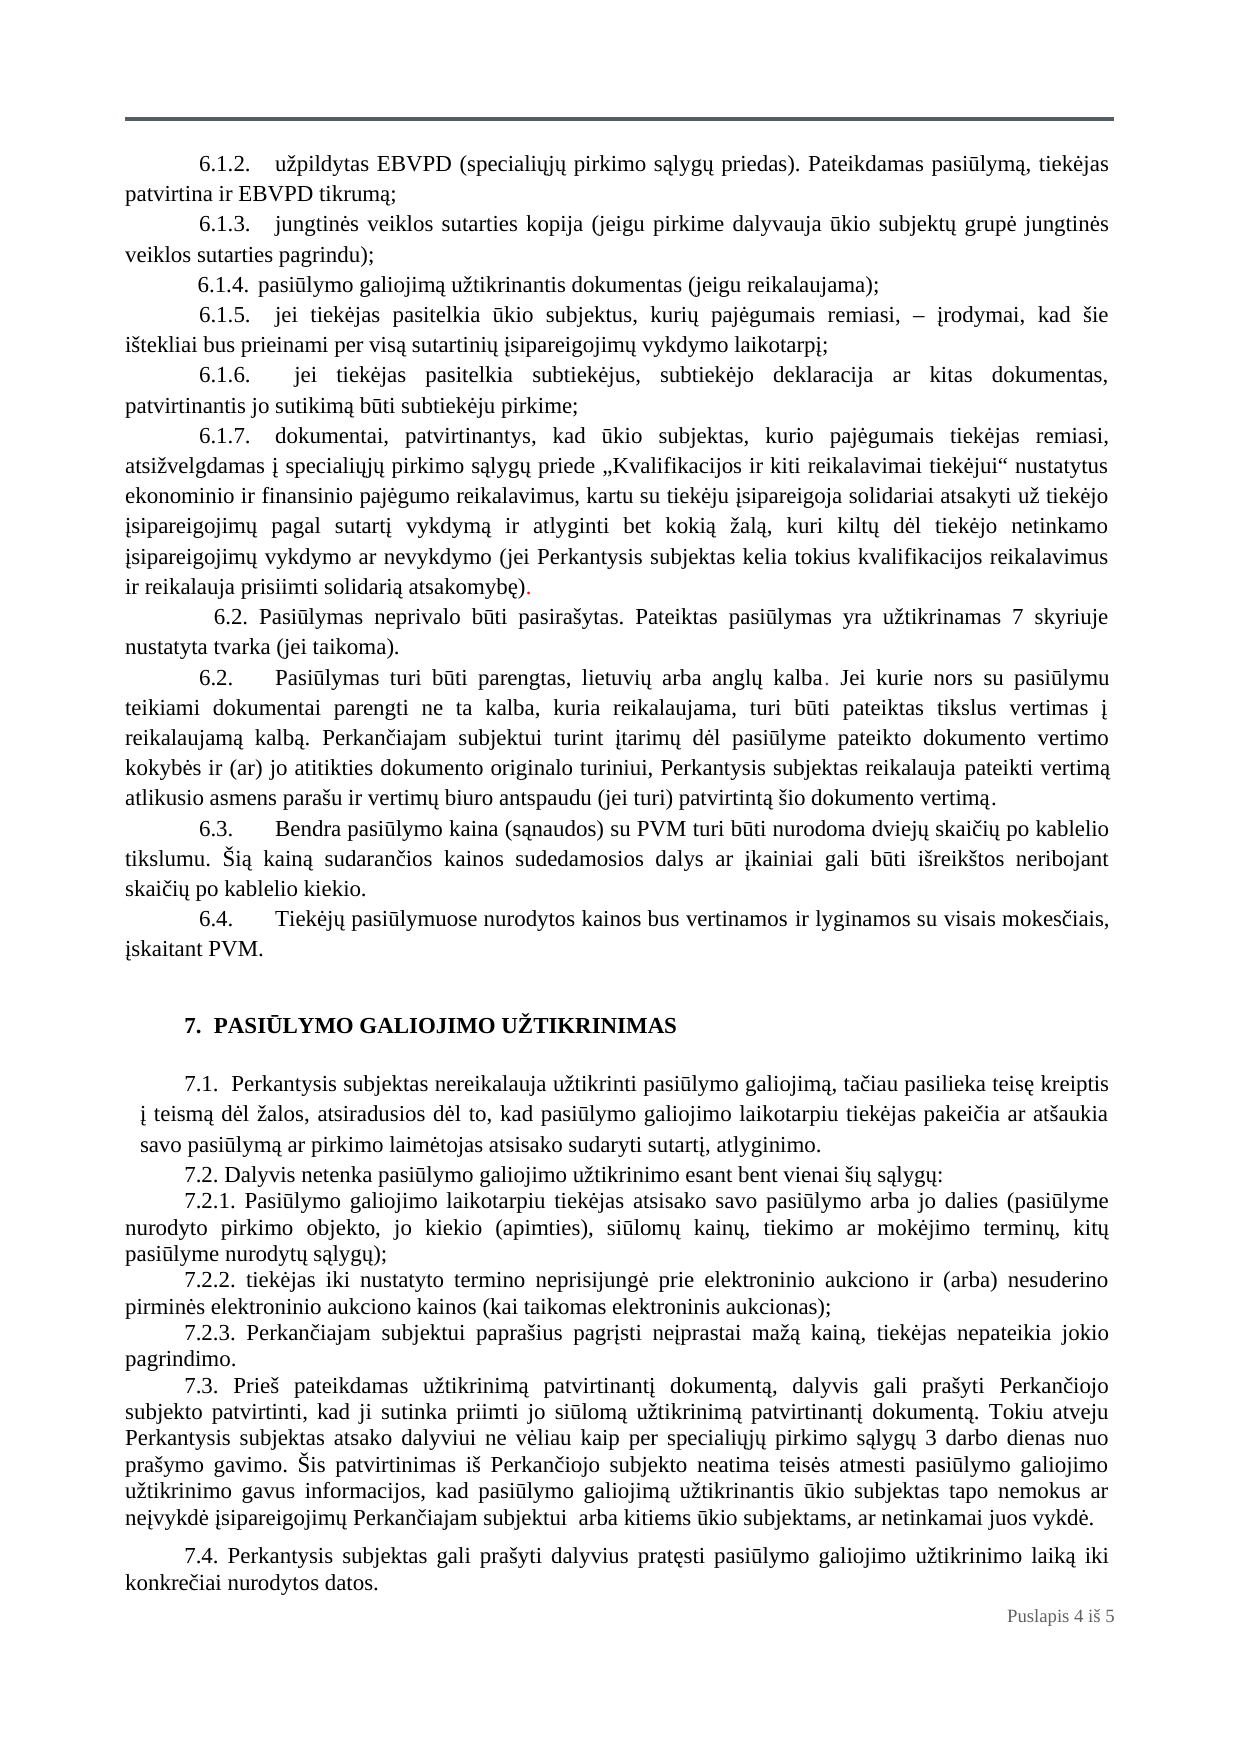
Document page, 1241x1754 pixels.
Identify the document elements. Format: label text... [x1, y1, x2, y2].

list dokumentai, patvirtinantys, kad ūkio subjektas, kurio pajėgumais tiekėjas remiasi, atsižvelgdamas į specialiųjų pirkimo sąlygų priede „Kvalifikacijos ir kiti reikalavimai tiekėjui“ nustatytus ekonominio ir finansinio pajėgumo reikalavimus, kartu su tiekėju įsipareigoja solidariai atsakyti už tiekėjo įsipareigojimų pagal sutartį vykdymą ir atlyginti bet kokią žalą, kuri kiltų dėl tiekėjo netinkamo įsipareigojimų vykdymo ar nevykdymo (jei Perkantysis subjektas kelia tokius kvalifikacijos reikalavimus ir reikalauja prisiimti solidarią atsakomybę). [125, 422, 1110, 599]
text 7.2.1. Pasiūlymo galiojimo laikotarpiu tiekėjas atsisako savo pasiūlymo arba jo dalies (pasiūlyme nurodyto pirkimo objekto, jo kiekio (apimties), siūlomų kainų, tiekimo ar mokėjimo terminų, kitų pasiūlyme nurodytų sąlygų); [125, 1187, 1110, 1266]
list jei tiekėjas pasitelkia ūkio subjektus, kurių pajėgumais remiasi, – įrodymai, kad šie ištekliai bus prieinami per visą sutartinių įsipareigojimų vykdymo laikotarpį; [125, 301, 1110, 358]
list jungtinės veiklos sutarties kopija (jeigu pirkime dalyvauja ūkio subjektų grupė jungtinės veiklos sutarties pagrindu); [125, 210, 1110, 267]
list Tiekėjų pasiūlymuose nurodytos kainos bus vertinamos ir lyginamos su visais mokesčiais, įskaitant PVM. [125, 905, 1110, 962]
list pasiūlymo galiojimą užtikrinantis dokumentas (jeigu reikalaujama); [197, 271, 1110, 297]
text 7.2.3. Perkančiajam subjektui paprašius pagrįsti neįprastai mažą kainą, tiekėjas nepateikia jokio pagrindimo. [125, 1319, 1110, 1372]
text 7.3. Prieš pateikdamas užtikrinimą patvirtinantį dokumentą, dalyvis gali prašyti Perkančiojo subjekto patvirtinti, kad ji sutinka priimti jo siūlomą užtikrinimą patvirtinantį dokumentą. Tokiu atveju Perkantysis subjektas atsako dalyviui ne vėliau kaip per specialiųjų pirkimo sąlygų 3 darbo dienas nuo prašymo gavimo. Šis patvirtinimas iš Perkančiojo subjekto neatima teisės atmesti pasiūlymo galiojimo užtikrinimo gavus informacijos, kad pasiūlymo galiojimą užtikrinantis ūkio subjektas tapo nemokus ar neįvykdė įsipareigojimų Perkančiajam subjektui arba kitiems ūkio subjektams, ar netinkamai juos vykdė. [125, 1372, 1110, 1530]
list jei tiekėjas pasitelkia subtiekėjus, subtiekėjo deklaracija ar kitas dokumentas, patvirtinantis jo sutikimą būti subtiekėju pirkime; [125, 361, 1110, 418]
text 7.2.2. tiekėjas iki nustatyto termino neprisijungė prie elektroninio aukciono ir (arba) nesuderino pirminės elektroninio aukciono kainos (kai taikomas elektroninis aukcionas); [125, 1266, 1110, 1319]
text 7.2. Dalyvis netenka pasiūlymo galiojimo užtikrinimo esant bent vienai šių sąlygų: [125, 1161, 1110, 1187]
list užpildytas EBVPD (specialiųjų pirkimo sąlygų priedas). Pateikdamas pasiūlymą, tiekėjas patvirtina ir EBVPD tikrumą; [125, 150, 1110, 207]
subtitle PASIŪLYMO GALIOJIMO UŽTIKRINIMAS [184, 1012, 1115, 1039]
text 6.2. Pasiūlymas neprivalo būti pasirašytas. Pateiktas pasiūlymas yra užtikrinamas 7 skyriuje nustatyta tvarka (jei taikoma). [125, 603, 1110, 660]
list Pasiūlymas turi būti parengtas, lietuvių arba anglų kalba. Jei kurie nors su pasiūlymu teikiami dokumentai parengti ne ta kalba, kuria reikalaujama, turi būti pateiktas tikslus vertimas į reikalaujamą kalbą. Perkančiajam subjektui turint įtarimų dėl pasiūlyme pateikto dokumento vertimo kokybės ir (ar) jo atitikties dokumento originalo turiniui, Perkantysis subjektas reikalauja pateikti vertimą atlikusio asmens parašu ir vertimų biuro antspaudu (jei turi) patvirtintą šio dokumento vertimą. [125, 663, 1110, 811]
list Bendra pasiūlymo kaina (sąnaudos) su PVM turi būti nurodoma dviejų skaičių po kablelio tikslumu. Šią kainą sudarančios kainos sudedamosios dalys ar įkainiai gali būti išreikštos neribojant skaičių po kablelio kiekio. [125, 814, 1110, 901]
text 7.4. Perkantysis subjektas gali prašyti dalyvius pratęsti pasiūlymo galiojimo užtikrinimo laiką iki konkrečiai nurodytos datos. [125, 1542, 1110, 1595]
list 7.1. Perkantysis subjektas nereikalauja užtikrinti pasiūlymo galiojimą, tačiau pasilieka teisę kreiptis į teismą dėl žalos, atsiradusios dėl to, kad pasiūlymo galiojimo laikotarpiu tiekėjas pakeičia ar atšaukia savo pasiūlymą ar pirkimo laimėtojas atsisako sudaryti sutartį, atlyginimo. [140, 1070, 1110, 1157]
